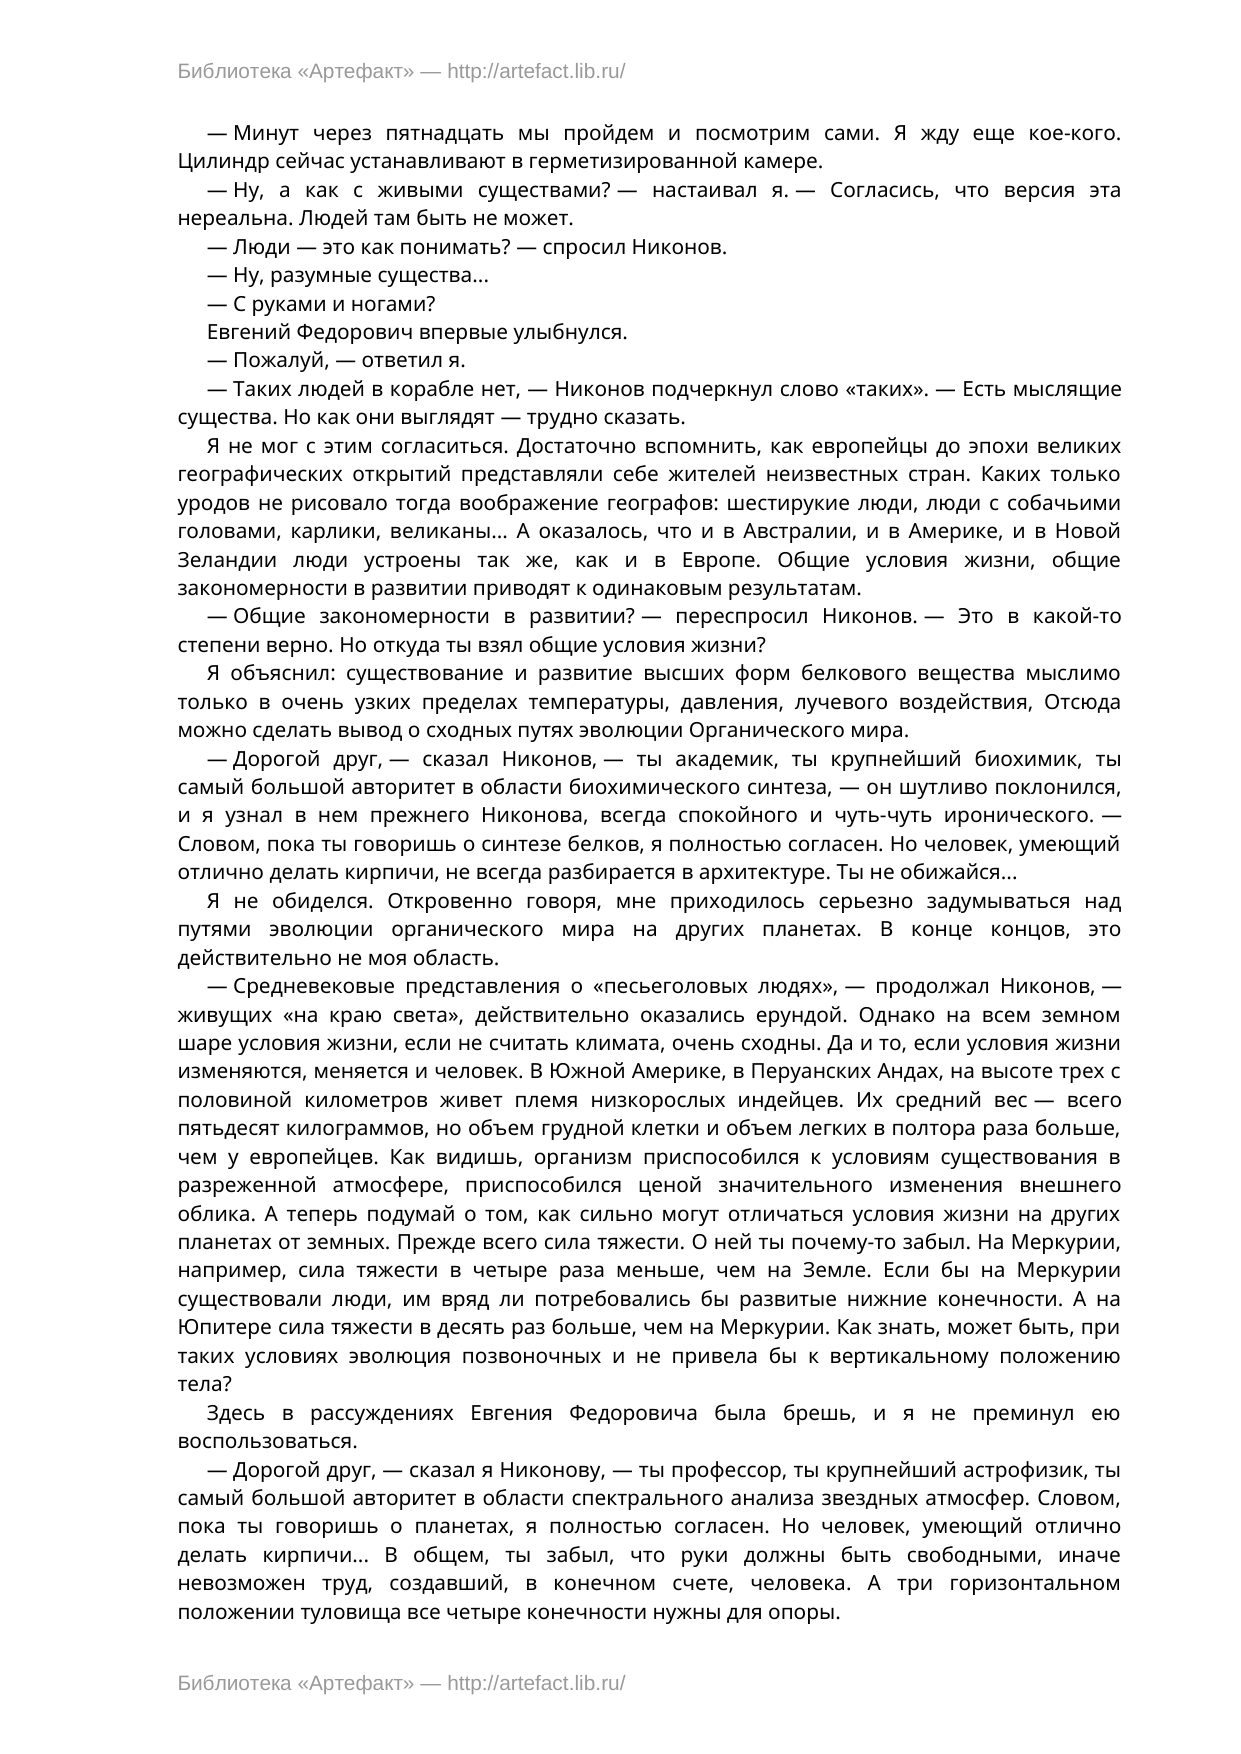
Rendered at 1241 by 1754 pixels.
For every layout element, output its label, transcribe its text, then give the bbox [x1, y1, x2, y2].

text — Пожалуй, — ответил я. [177, 346, 1122, 374]
text — Дорогой друг, — сказал Никонов, — ты академик, ты крупнейший биохимик, ты самый большой авторитет в области биохимического синтеза, — он шутливо поклонился, и я узнал в нем прежнего Никонова, всегда спокойного и чуть-чуть иронического. — Словом, пока ты говоришь о синтезе белков, я полностью согласен. Но человек, умеющий отлично делать кирпичи, не всегда разбирается в архитектуре. Ты не обижайся... [177, 744, 1122, 886]
text — Минут через пятнадцать мы пройдем и посмотрим сами. Я жду еще кое-кого. Цилиндр сейчас устанавливают в герметизированной камере. [177, 118, 1122, 175]
text — Люди — это как понимать? — спросил Никонов. [177, 232, 1122, 260]
text — Таких людей в корабле нет, — Никонов подчеркнул слово «таких». — Есть мыслящие существа. Но как они выглядят — трудно сказать. [177, 374, 1122, 431]
text Я объяснил: существование и развитие высших форм белкового вещества мыслимо только в очень узких пределах температуры, давления, лучевого воздействия, Отсюда можно сделать вывод о сходных путях эволюции Органического мира. [177, 658, 1122, 744]
text — Дорогой друг, — сказал я Никонову, — ты профессор, ты крупнейший астрофизик, ты самый большой авторитет в области спектрального анализа звездных атмосфер. Словом, пока ты говоришь о планетах, я полностью согласен. Но человек, умеющий отлично делать кирпичи... В общем, ты забыл, что руки должны быть свободными, иначе невозможен труд, создавший, в конечном счете, человека. А три горизонтальном положении туловища все четыре конечности нужны для опоры. [177, 1455, 1122, 1625]
text — Средневековые представления о «песьеголовых людях», — продолжал Никонов, — живущих «на краю света», действительно оказались ерундой. Однако на всем земном шаре условия жизни, если не считать климата, очень сходны. Да и то, если условия жизни изменяются, меняется и человек. В Южной Америке, в Перуанских Андах, на высоте трех с половиной километров живет племя низкорослых индейцев. Их средний вес — всего пятьдесят килограммов, но объем грудной клетки и объем легких в полтора раза больше, чем у европейцев. Как видишь, организм приспособился к условиям существования в разреженной атмосфере, приспособился ценой значительного изменения внешнего облика. А теперь подумай о том, как сильно могут отличаться условия жизни на других планетах от земных. Прежде всего сила тяжести. О ней ты почему-то забыл. На Меркурии, например, сила тяжести в четыре раза меньше, чем на Земле. Если бы на Меркурии существовали люди, им вряд ли потребовались бы развитые нижние конечности. А на Юпитере сила тяжести в десять раз больше, чем на Меркурии. Как знать, может быть, при таких условиях эволюция позвоночных и не привела бы к вертикальному положению тела? [177, 971, 1122, 1398]
text Здесь в рассуждениях Евгения Федоровича была брешь, и я не преминул ею воспользоваться. [177, 1398, 1122, 1455]
text — Ну, а как с живыми существами? — настаивал я. — Согласись, что версия эта нереальна. Людей там быть не может. [177, 175, 1122, 232]
text — Ну, разумные существа... [177, 260, 1122, 289]
text — С руками и ногами? [177, 289, 1122, 317]
text Евгений Федорович впервые улыбнулся. [177, 317, 1122, 346]
text Я не обиделся. Откровенно говоря, мне приходилось серьезно задумываться над путями эволюции органического мира на других планетах. В конце концов, это действительно не моя область. [177, 886, 1122, 971]
text — Общие закономерности в развитии? — переспросил Никонов. — Это в какой-то степени верно. Но откуда ты взял общие условия жизни? [177, 602, 1122, 658]
text Я не мог с этим согласиться. Достаточно вспомнить, как европейцы до эпохи великих географических открытий представляли себе жителей неизвестных стран. Каких только уродов не рисовало тогда воображение географов: шестирукие люди, люди с собачьими головами, карлики, великаны... А оказалось, что и в Австралии, и в Америке, и в Новой Зеландии люди устроены так же, как и в Европе. Общие условия жизни, общие закономерности в развитии приводят к одинаковым результатам. [177, 431, 1122, 602]
